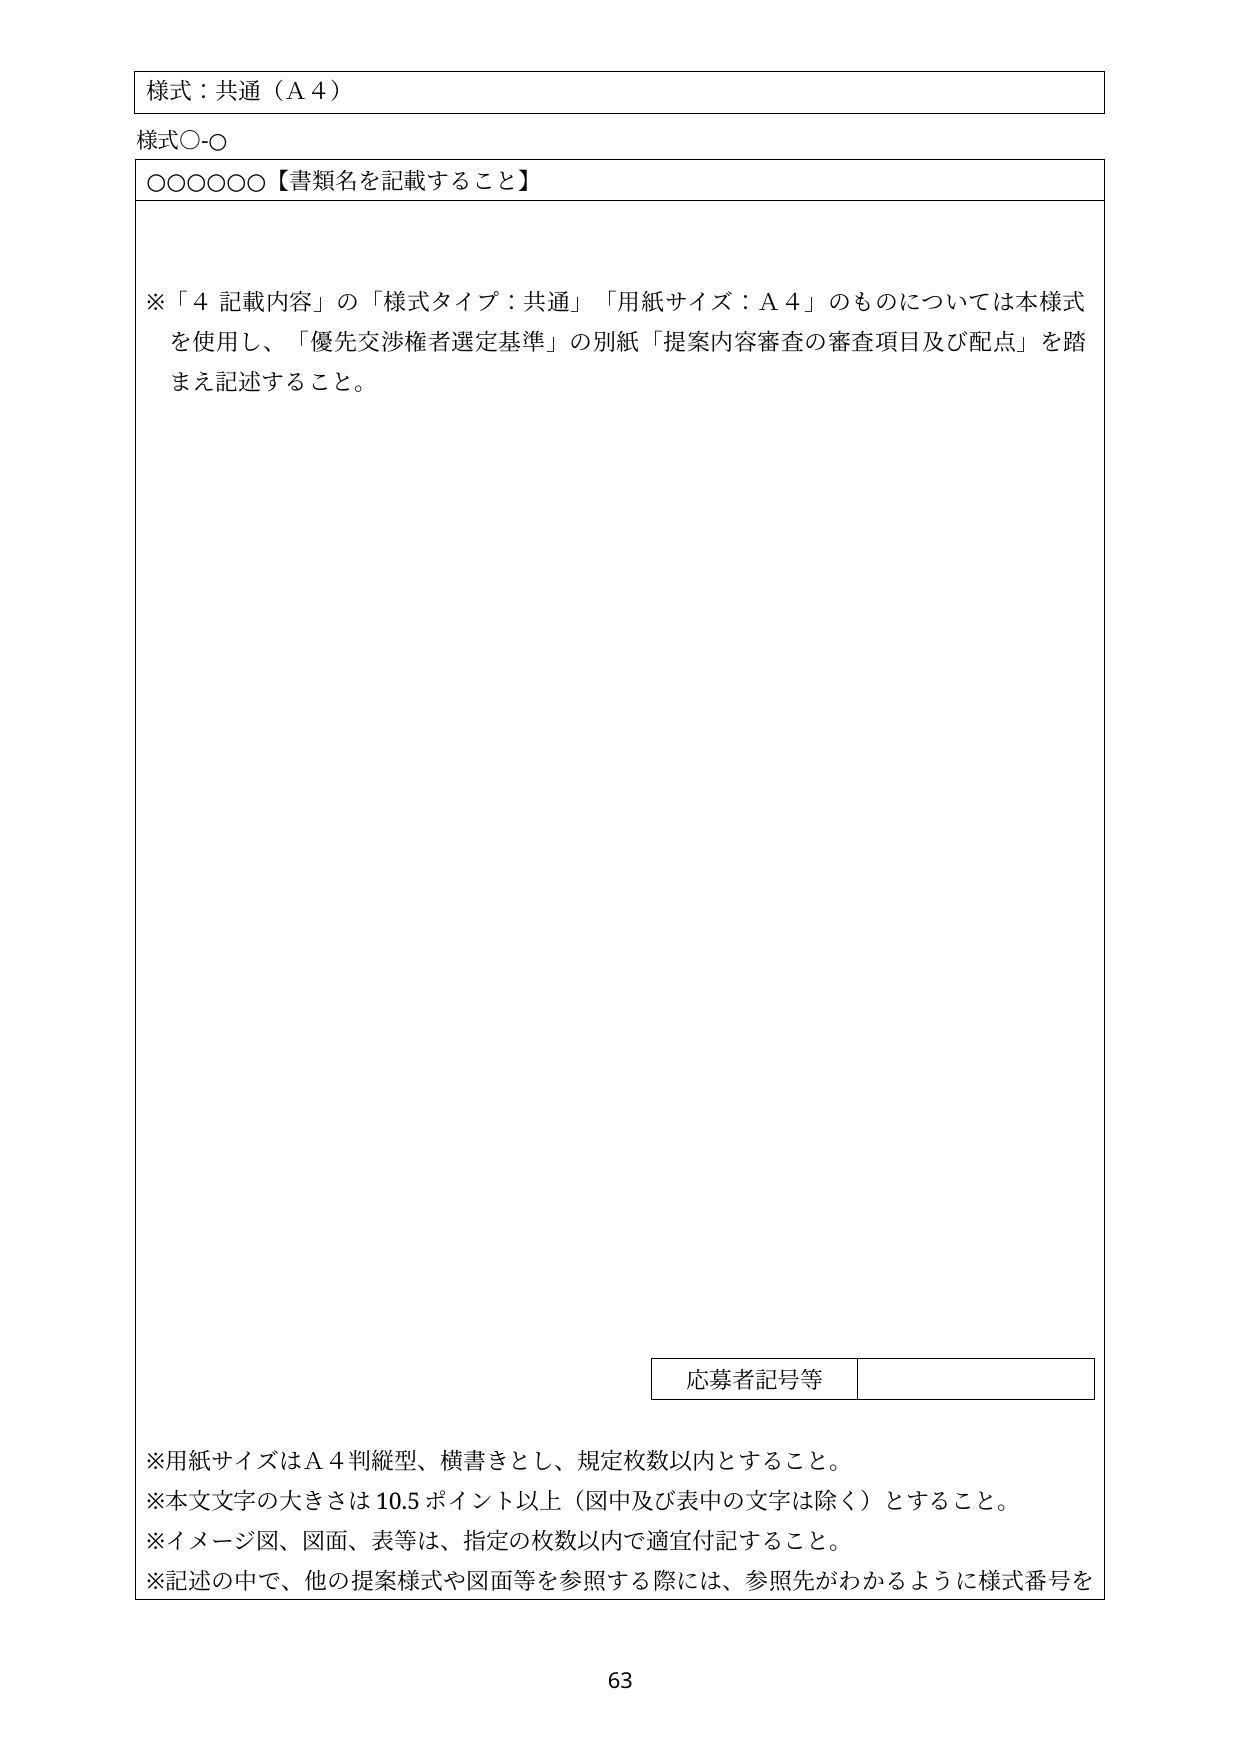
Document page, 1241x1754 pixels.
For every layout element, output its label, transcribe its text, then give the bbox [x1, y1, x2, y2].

table_header ○○○○○○【書類名を記載すること】 [136, 160, 1104, 200]
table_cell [136, 201, 1104, 1599]
